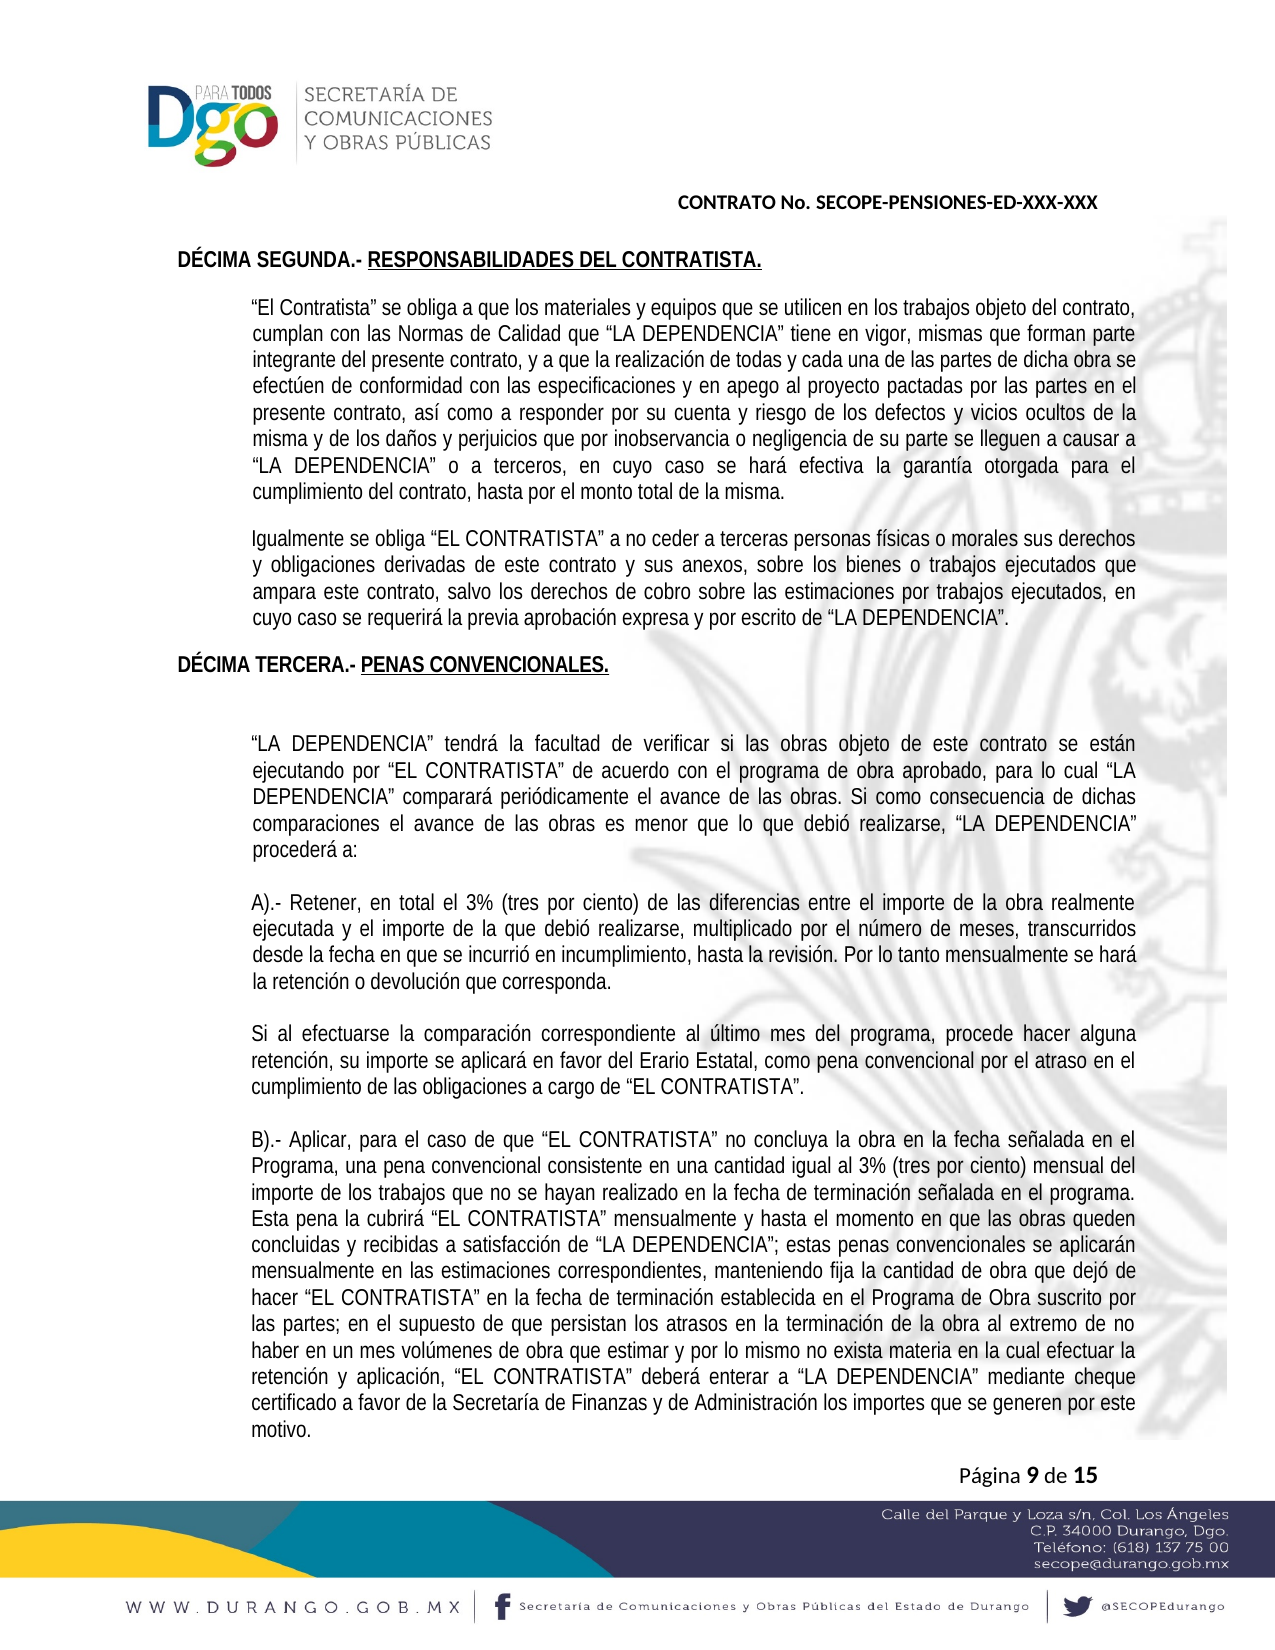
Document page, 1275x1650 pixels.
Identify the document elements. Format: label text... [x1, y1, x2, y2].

picture [0, 1500, 1275, 1649]
text Igualmente se obliga “EL CONTRATISTA” a no ceder a terceras personas físicas o morales sus derechos y obligaciones derivadas de este contrato y sus anexos, sobre los bienes o trabajos ejecutados que ampara este contrato, salvo los derechos de cobro sobre las estimaciones por trabajos ejecutados, en cuyo caso se requerirá la previa aprobación expresa y por escrito de “LA DEPENDENCIA”. [251, 525, 1137, 631]
picture [623, 215, 1227, 1440]
text A).- Retener, en total el 3% (tres por ciento) de las diferencias entre el importe de la obra realmente ejecutada y el importe de la que debió realizarse, multiplicado por el número de meses, transcurridos desde la fecha en que se incurrió en incumplimiento, hasta la revisión. Por lo tanto mensualmente se hará la retención o devolución que corresponda. [251, 888, 1137, 994]
picture [144, 74, 496, 173]
text “El Contratista” se obliga a que los materiales y equipos que se utilicen en los trabajos objeto del contrato, cumplan con las Normas de Calidad que “LA DEPENDENCIA” tiene en vigor, mismas que forman parte integrante del presente contrato, y a que la realización de todas y cada una de las partes de dicha obra se efectúen de conformidad con las especificaciones y en apego al proyecto pactadas por las partes en el presente contrato, así como a responder por su cuenta y riesgo de los defectos y vicios ocultos de la misma y de los daños y perjuicios que por inobservancia o negligencia de su parte se lleguen a causar a “LA DEPENDENCIA” o a terceros, en cuyo caso se hará efectiva la garantía otorgada para el cumplimiento del contrato, hasta por el monto total de la misma. [251, 293, 1137, 504]
text B).- Aplicar, para el caso de que “EL CONTRATISTA” no concluya la obra en la fecha señalada en el Programa, una pena convencional consistente en una cantidad igual al 3% (tres por ciento) mensual del importe de los trabajos que no se hayan realizado en la fecha de terminación señalada en el programa. Esta pena la cubrirá “EL CONTRATISTA” mensualmente y hasta el momento en que las obras queden concluidas y recibidas a satisfacción de “LA DEPENDENCIA”; estas penas convencionales se aplicarán mensualmente en las estimaciones correspondientes, manteniendo fija la cantidad de obra que dejó de hacer “EL CONTRATISTA” en la fecha de terminación establecida en el Programa de Obra suscrito por las partes; en el supuesto de que persistan los atrasos en la terminación de la obra al extremo de no haber en un mes volúmenes de obra que estimar y por lo mismo no exista materia en la cual efectuar la retención y aplicación, “EL CONTRATISTA” deberá enterar a “LA DEPENDENCIA” mediante cheque certificado a favor de la Secretaría de Finanzas y de Administración los importes que se generen por este motivo. [251, 1126, 1137, 1442]
text DÉCIMA SEGUNDA.- RESPONSABILIDADES DEL CONTRATISTA. [177, 246, 1137, 273]
text Si al efectuarse la comparación correspondiente al último mes del programa, procede hacer alguna retención, su importe se aplicará en favor del Erario Estatal, como pena convencional por el atraso en el cumplimiento de las obligaciones a cargo de “EL CONTRATISTA”. [251, 1020, 1137, 1099]
text DÉCIMA TERCERA.- PENAS CONVENCIONALES. [177, 651, 1137, 678]
text “LA DEPENDENCIA” tendrá la facultad de verificar si las obras objeto de este contrato se están ejecutando por “EL CONTRATISTA” de acuerdo con el programa de obra aprobado, para lo cual “LA DEPENDENCIA” comparará periódicamente el avance de las obras. Si como consecuencia de dichas comparaciones el avance de las obras es menor que lo que debió realizarse, “LA DEPENDENCIA” procederá a: [251, 730, 1137, 862]
